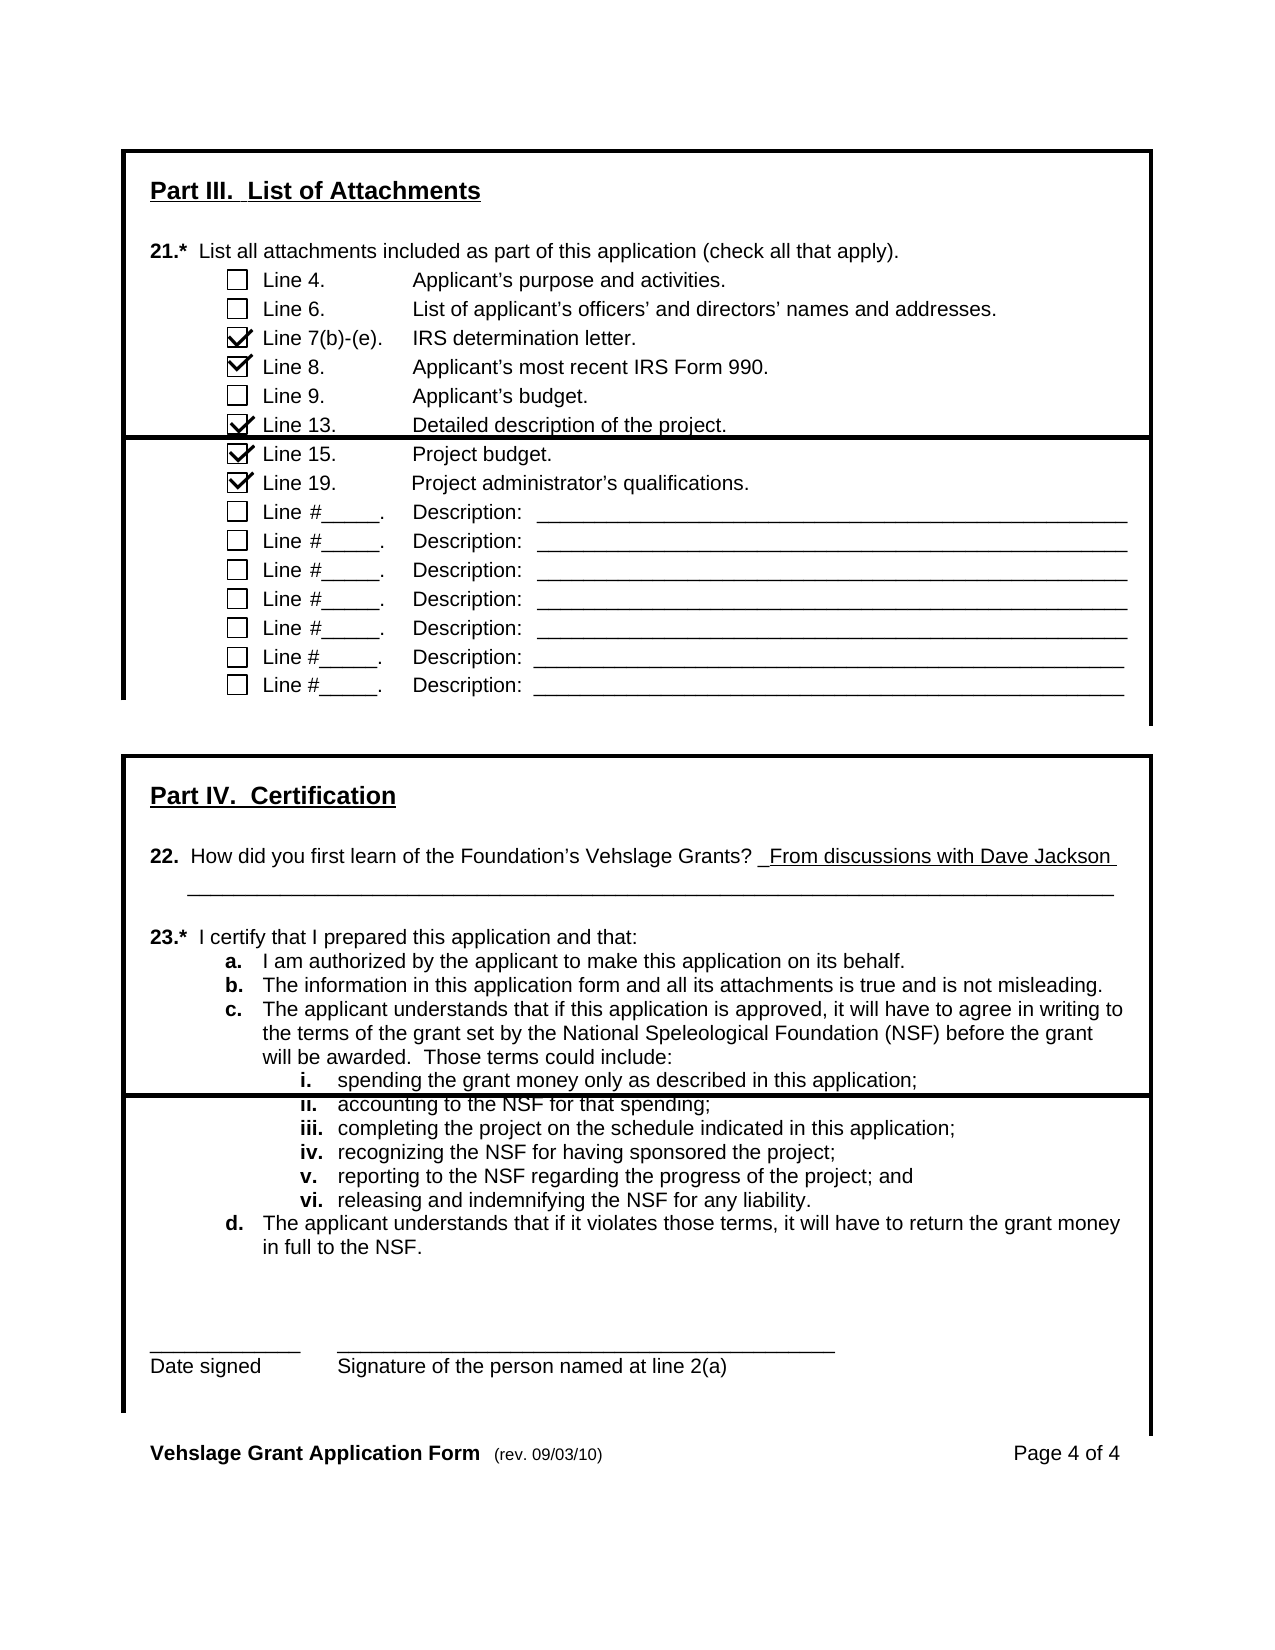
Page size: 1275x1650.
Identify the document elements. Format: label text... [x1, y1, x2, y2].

text List of applicant’s officers’ and directors’ names and addresses. IRS determination letter. [412, 297, 1003, 350]
text Part IV. Certification [150, 781, 1188, 810]
text Vehslage Grant Application Form (rev. 09/03/10) Page 4 of 4 [150, 1441, 1188, 1465]
text Part III. List of Attachments [150, 176, 1188, 205]
text i. spending the grant money only as described in this application; ii. accounting to the NSF for that spending; [300, 1069, 923, 1116]
text ___________________________________________ Signature of the person named at line 2(a) [337, 1331, 842, 1378]
text 23.* I certify that I prepared this application and that: [150, 926, 1188, 949]
text Line 4. Line 6. [257, 268, 325, 321]
text Applicant’s purpose and activities. [412, 268, 1188, 292]
text iii. completing the project on the schedule indicated in this application; iv. recognizing the NSF for having sponsored the project; [300, 1116, 961, 1163]
picture [227, 325, 254, 376]
text Description: ___________________________________________________ [412, 674, 1188, 697]
text a. I am authorized by the applicant to make this application on its behalf. [225, 949, 1188, 973]
text Applicant’s most recent IRS Form 990. Applicant’s budget. [412, 355, 775, 408]
text Detailed description of the project. Project budget. [412, 413, 733, 466]
text Line #_____. [262, 673, 385, 697]
text v. reporting to the NSF regarding the progress of the project; and vi. releasing and indemnifying the NSF for any liability. [300, 1163, 919, 1211]
picture [229, 411, 256, 438]
text 21.* List all attachments included as part of this application (check all that apply). [150, 239, 1188, 263]
text b. The information in this application form and all its attachments is true and is not misleading. c. The applicant understands that if this application is approved, it will have to agree in writing to [225, 973, 1129, 1021]
text Description: ___________________________________________________ Description: ___________________________________________________ Description: ___________________________________________________ Description: ___________________________________________________ Description: ___________________________________________________ Description: ___________________________________________________ [412, 500, 1127, 669]
text Line 7(b)-(e). Line 8. [262, 326, 385, 379]
text Project administrator’s qualifications. [411, 471, 1188, 495]
text 22. How did you first learn of the Foundation’s Vehslage Grants? _From discussions with Dave Jackson ________________________________________________________________________________ [150, 844, 1120, 897]
text Line 9. Line 13. Line 15. Line 19. [262, 384, 342, 495]
text d. The applicant understands that if it violates those terms, it will have to return the grant money in full to the NSF. [225, 1211, 1125, 1259]
picture [228, 440, 255, 494]
text the terms of the grant set by the National Speleological Foundation (NSF) before the grant will be awarded. Those terms could include: [262, 1021, 1098, 1069]
text Line #_____. Line #_____. Line #_____. Line #_____. Line #_____. Line #_____. [262, 500, 385, 668]
text _____________ Date signed [150, 1331, 303, 1378]
